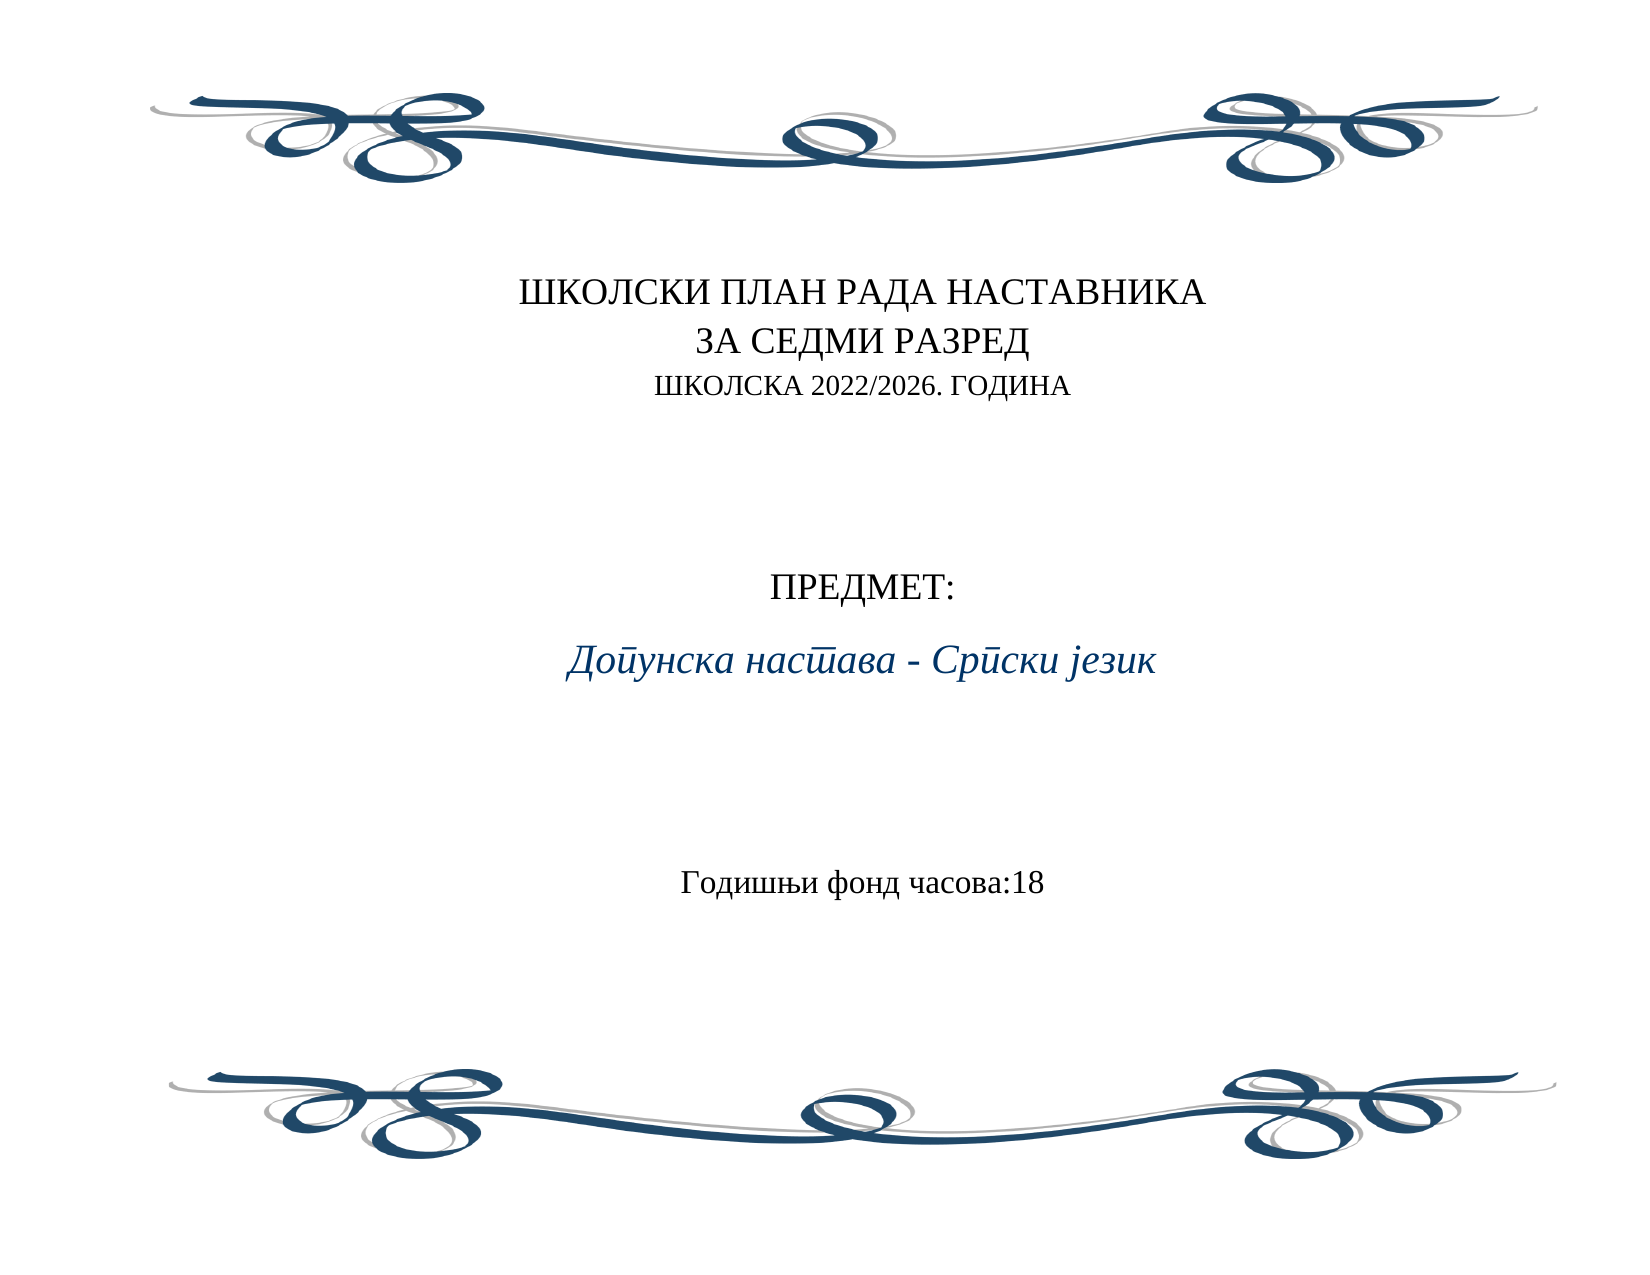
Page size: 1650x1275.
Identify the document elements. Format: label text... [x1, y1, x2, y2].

text Допунска настава - Српски језик [150, 634, 1575, 682]
text Годишњи фонд часова:18 [150, 862, 1575, 901]
text ПРЕДМЕТ: [150, 564, 1575, 607]
text ШКОЛСКА 2022/2026. ГОДИНА [150, 368, 1575, 402]
text ЗА СЕДМИ РАЗРЕД [150, 319, 1575, 362]
picture [168, 1069, 1557, 1159]
text ШКОЛСКИ ПЛАН РАДА НАСТАВНИКА [150, 269, 1575, 312]
picture [150, 93, 1538, 183]
